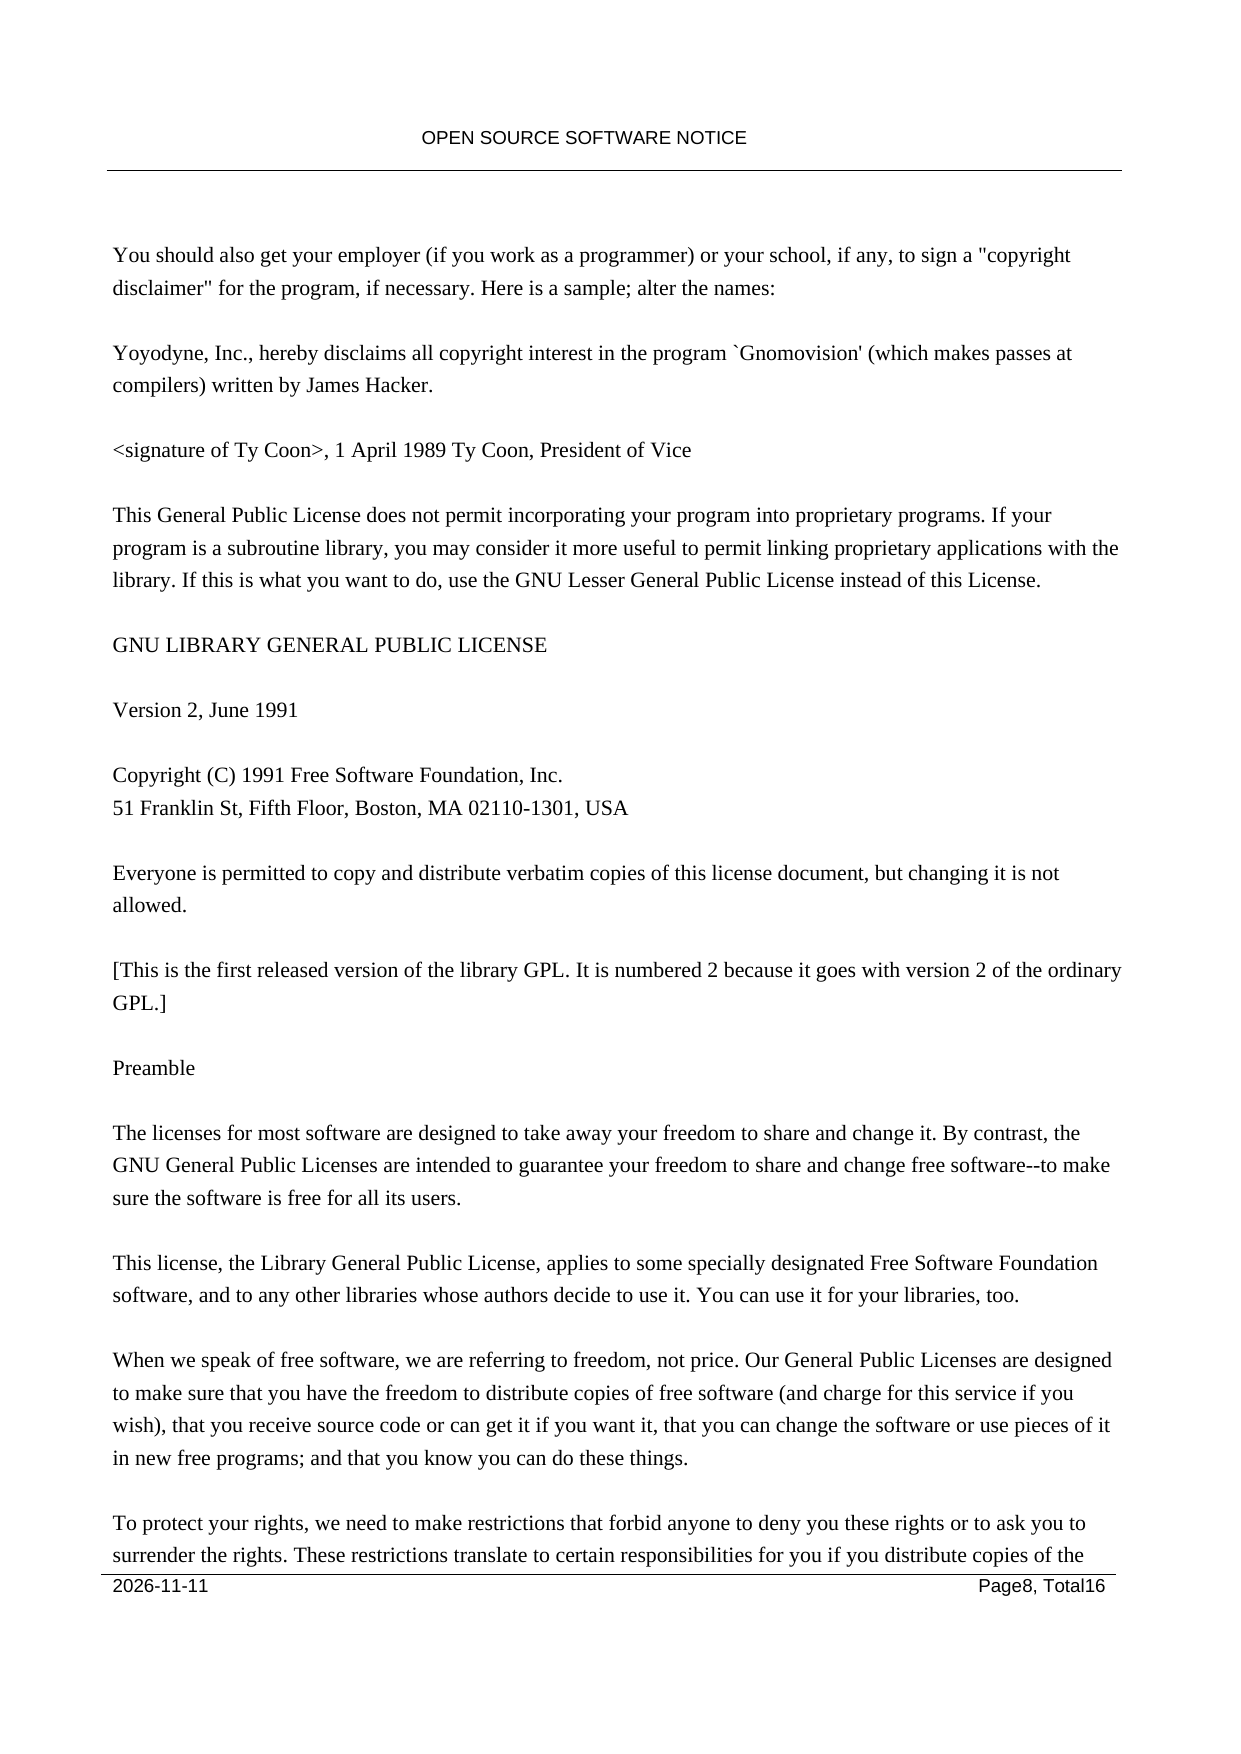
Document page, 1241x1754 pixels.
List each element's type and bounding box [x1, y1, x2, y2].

text [112, 206, 1128, 1571]
